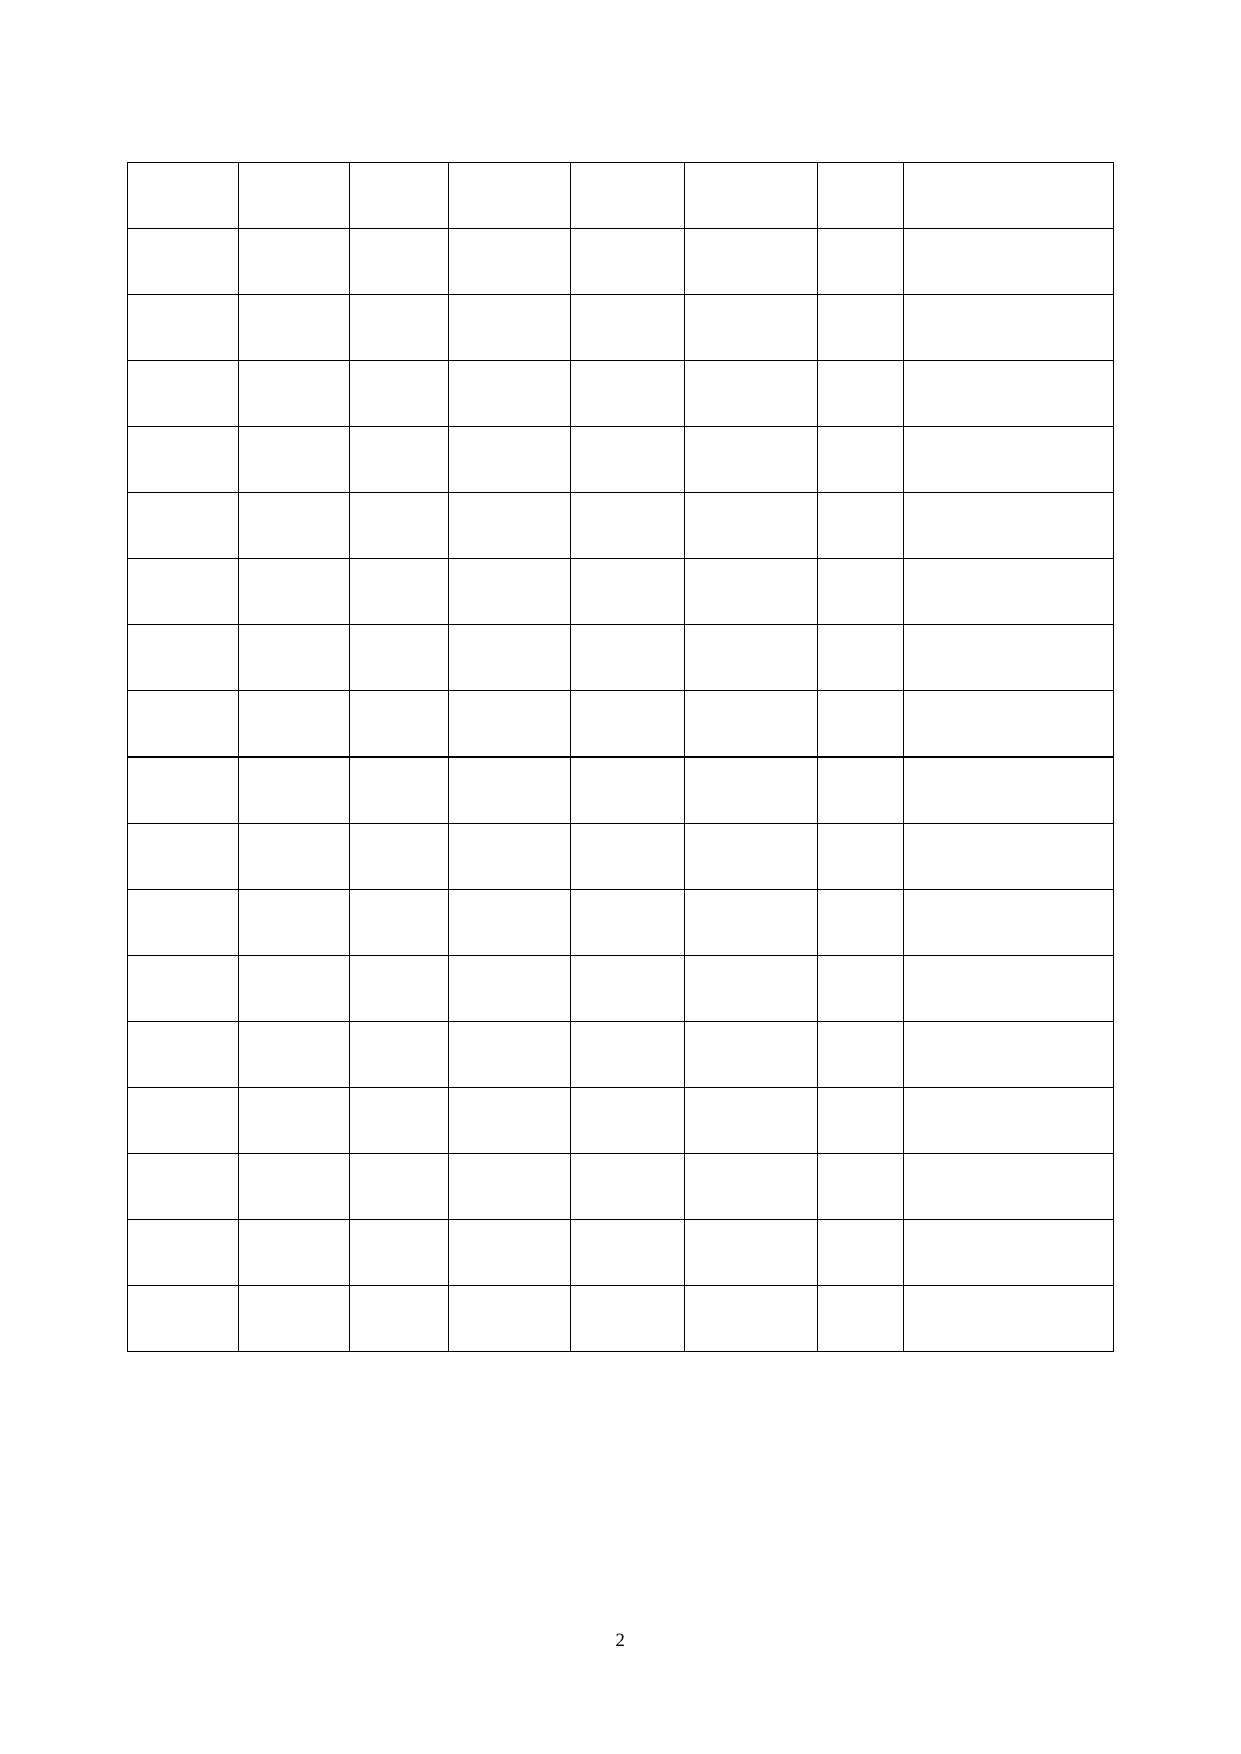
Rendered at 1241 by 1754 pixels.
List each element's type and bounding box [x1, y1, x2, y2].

table_cell [128, 1022, 238, 1087]
table_cell [685, 427, 817, 492]
table_cell [350, 1088, 448, 1153]
table_cell [128, 295, 238, 360]
table_cell [904, 1022, 1113, 1087]
table_cell [685, 229, 817, 294]
table_cell [571, 295, 684, 360]
table_cell [571, 890, 684, 954]
table_cell [128, 361, 238, 426]
table_cell [818, 824, 903, 888]
table_cell [571, 691, 684, 756]
table_cell [239, 163, 349, 228]
table_cell [128, 229, 238, 294]
table_cell [685, 559, 817, 624]
table_cell [128, 1220, 238, 1285]
table_cell [571, 956, 684, 1021]
table_cell [449, 229, 570, 294]
table_cell [571, 758, 684, 822]
table_cell [449, 427, 570, 492]
table_cell [818, 1220, 903, 1285]
table_cell [818, 1154, 903, 1219]
table_cell [350, 625, 448, 690]
table_cell [239, 625, 349, 690]
table_cell [904, 295, 1113, 360]
table_cell [449, 1286, 570, 1351]
table_cell [818, 890, 903, 954]
table_cell [350, 956, 448, 1021]
table_cell [449, 758, 570, 822]
table_cell [239, 1286, 349, 1351]
table_cell [685, 890, 817, 954]
table_cell [904, 758, 1113, 822]
table_cell [449, 890, 570, 954]
table_cell [239, 758, 349, 822]
table_cell [128, 1154, 238, 1219]
table_cell [128, 890, 238, 954]
table_cell [571, 163, 684, 228]
table_cell [818, 691, 903, 756]
table_cell [571, 824, 684, 888]
table_cell [904, 493, 1113, 558]
table_cell [904, 1154, 1113, 1219]
table_cell [818, 427, 903, 492]
table_cell [350, 1022, 448, 1087]
table_cell [128, 956, 238, 1021]
table_cell [350, 691, 448, 756]
table_cell [128, 427, 238, 492]
table_cell [350, 1220, 448, 1285]
table_cell [818, 758, 903, 822]
table_cell [449, 361, 570, 426]
table_cell [904, 559, 1113, 624]
table_cell [350, 559, 448, 624]
table_cell [350, 163, 448, 228]
table_cell [818, 1088, 903, 1153]
table_cell [818, 956, 903, 1021]
table_cell [818, 1286, 903, 1351]
table_cell [449, 1088, 570, 1153]
table_cell [685, 361, 817, 426]
table_cell [449, 493, 570, 558]
table_cell [685, 956, 817, 1021]
table_cell [571, 1088, 684, 1153]
table_cell [350, 427, 448, 492]
table_cell [239, 824, 349, 888]
table_cell [685, 758, 817, 822]
table_cell [904, 625, 1113, 690]
table_cell [818, 229, 903, 294]
table_cell [818, 163, 903, 228]
table_cell [685, 691, 817, 756]
table_cell [128, 1286, 238, 1351]
table_cell [449, 691, 570, 756]
table_cell [904, 691, 1113, 756]
table_cell [818, 493, 903, 558]
table_cell [818, 361, 903, 426]
table_cell [685, 1220, 817, 1285]
table_cell [904, 427, 1113, 492]
table_cell [128, 824, 238, 888]
table_cell [571, 229, 684, 294]
table_cell [818, 1022, 903, 1087]
table_cell [239, 1088, 349, 1153]
table_cell [350, 890, 448, 954]
table_cell [350, 824, 448, 888]
table_cell [571, 493, 684, 558]
table_cell [571, 1154, 684, 1219]
table_cell [128, 493, 238, 558]
table_cell [449, 1220, 570, 1285]
table_cell [904, 1088, 1113, 1153]
table_cell [571, 427, 684, 492]
table_cell [128, 758, 238, 822]
table_cell [685, 493, 817, 558]
table_cell [128, 559, 238, 624]
table_cell [128, 691, 238, 756]
table_cell [571, 559, 684, 624]
table_cell [350, 493, 448, 558]
table_cell [239, 361, 349, 426]
table_cell [449, 1022, 570, 1087]
table_cell [571, 625, 684, 690]
table_cell [685, 1022, 817, 1087]
table_cell [128, 163, 238, 228]
table_cell [350, 229, 448, 294]
table_cell [449, 295, 570, 360]
table_cell [685, 295, 817, 360]
table_cell [904, 824, 1113, 888]
table_cell [685, 1286, 817, 1351]
table_cell [350, 1154, 448, 1219]
table_cell [904, 890, 1113, 954]
table_cell [449, 1154, 570, 1219]
table_cell [904, 229, 1113, 294]
table_cell [571, 1220, 684, 1285]
table_cell [449, 559, 570, 624]
table_cell [239, 427, 349, 492]
table_cell [239, 1154, 349, 1219]
table_cell [239, 295, 349, 360]
table_cell [128, 1088, 238, 1153]
table_cell [239, 1220, 349, 1285]
table_cell [685, 1154, 817, 1219]
table_cell [685, 625, 817, 690]
table_cell [449, 163, 570, 228]
table_cell [904, 956, 1113, 1021]
table_cell [239, 559, 349, 624]
table_cell [239, 1022, 349, 1087]
table_cell [350, 1286, 448, 1351]
table_cell [128, 625, 238, 690]
table_cell [571, 1022, 684, 1087]
table_cell [571, 1286, 684, 1351]
table_cell [904, 361, 1113, 426]
table_cell [818, 295, 903, 360]
table_cell [904, 1220, 1113, 1285]
table_cell [350, 361, 448, 426]
table_cell [571, 361, 684, 426]
table_cell [449, 824, 570, 888]
table_cell [685, 824, 817, 888]
table_cell [239, 691, 349, 756]
table_cell [449, 956, 570, 1021]
table_cell [350, 758, 448, 822]
table_cell [239, 956, 349, 1021]
table_cell [818, 625, 903, 690]
table_cell [350, 295, 448, 360]
table_cell [904, 163, 1113, 228]
table_cell [239, 493, 349, 558]
table_cell [239, 890, 349, 954]
table_cell [904, 1286, 1113, 1351]
table_cell [818, 559, 903, 624]
table_cell [685, 163, 817, 228]
table_cell [239, 229, 349, 294]
table_cell [449, 625, 570, 690]
table_cell [685, 1088, 817, 1153]
